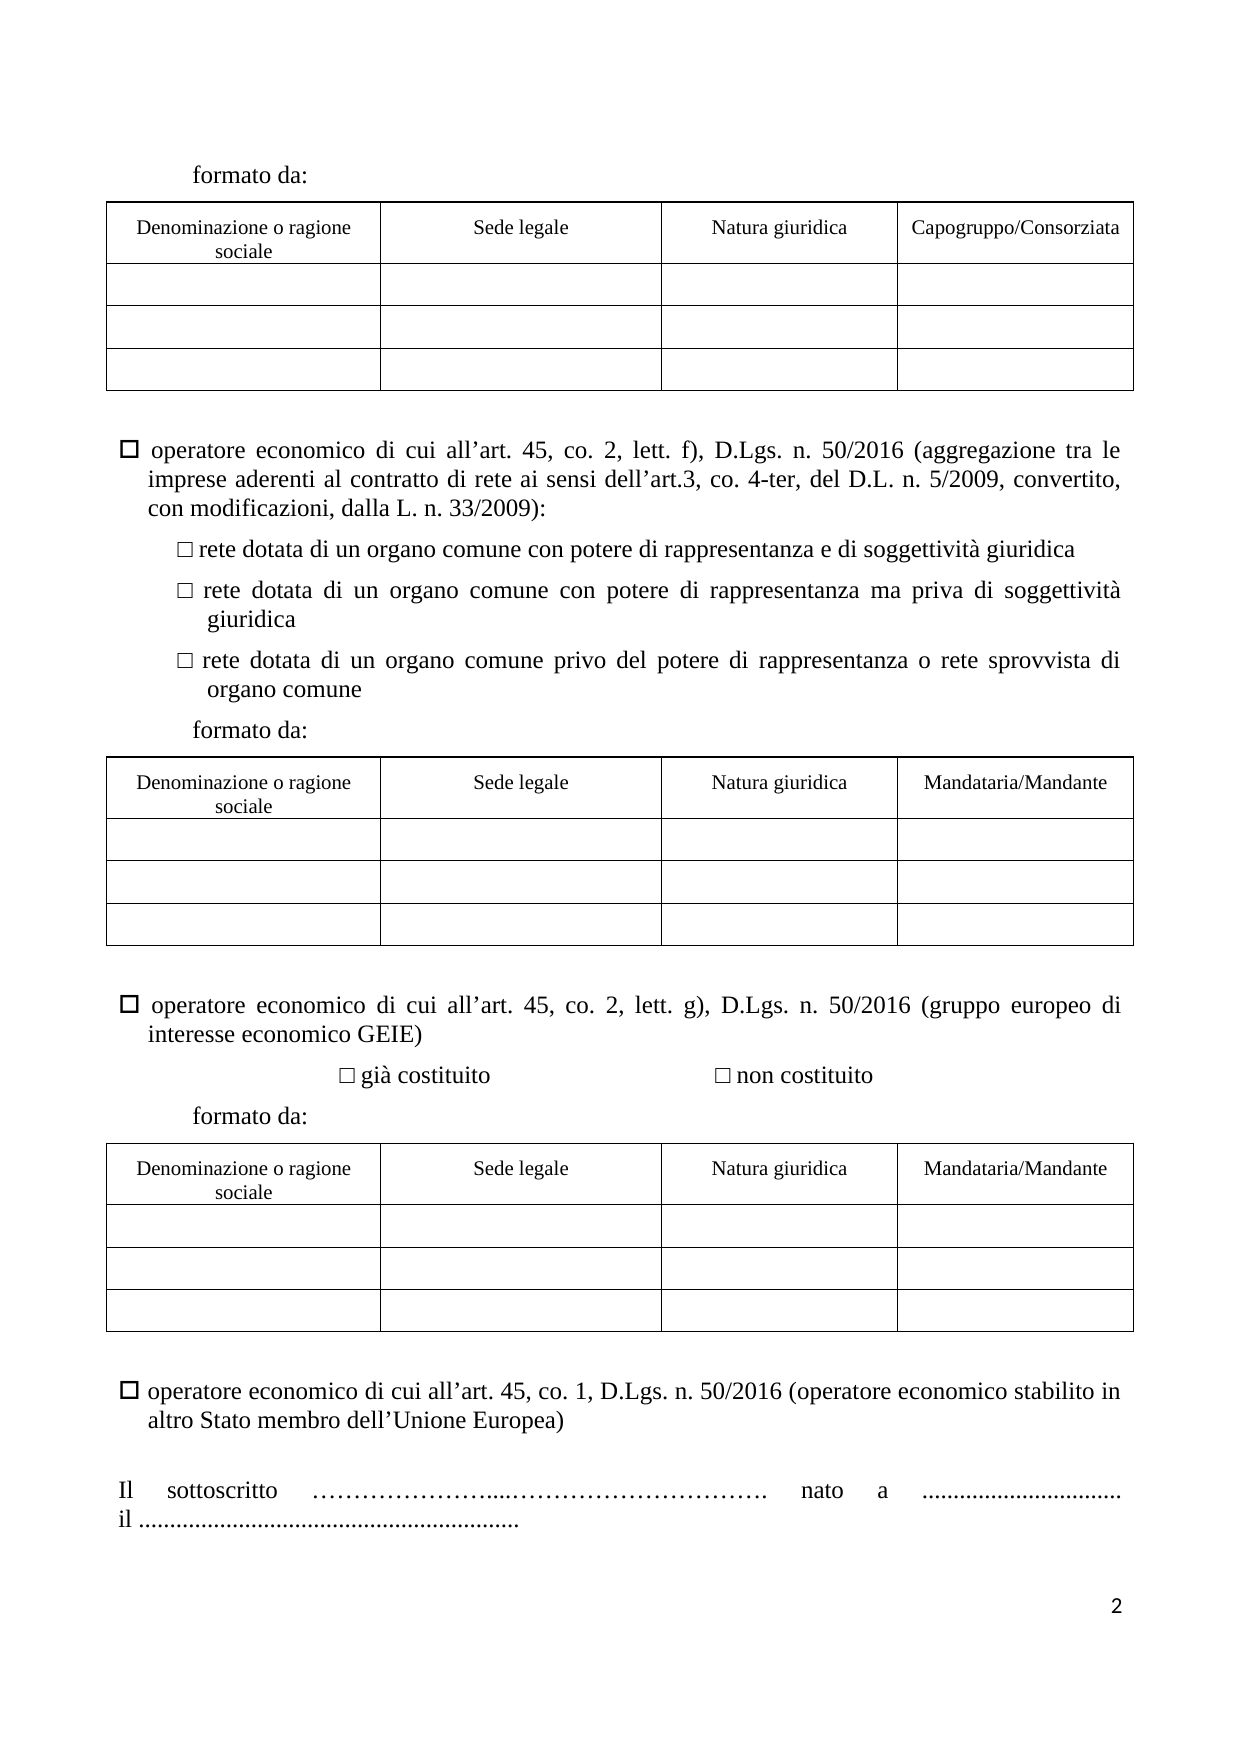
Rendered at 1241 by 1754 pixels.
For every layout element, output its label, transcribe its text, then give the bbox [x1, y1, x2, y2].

table_cell [107, 904, 380, 945]
table_cell [898, 1205, 1133, 1247]
text formato da: [118, 160, 1122, 189]
table_cell [381, 1248, 661, 1289]
table_cell [662, 1290, 897, 1331]
table_header Mandataria/Mandante [898, 1144, 1133, 1204]
table_cell [898, 1248, 1133, 1289]
table_header Natura giuridica [662, 203, 897, 263]
table_cell [107, 1248, 380, 1289]
table_cell [898, 264, 1133, 305]
table_cell [381, 819, 661, 860]
text □ già costituito □ non costituito [295, 1060, 1122, 1089]
table_cell [662, 1248, 897, 1289]
text □ rete dotata di un organo comune privo del potere di rappresentanza o rete sprovvista di organo comune [177, 645, 1122, 703]
table_cell [662, 264, 897, 305]
table_cell [898, 1290, 1133, 1331]
table_cell [898, 861, 1133, 903]
table_header Natura giuridica [662, 758, 897, 818]
table_cell [662, 349, 897, 390]
text operatore economico di cui all’art. 45, co. 2, lett. g), D.Lgs. n. 50/2016 (gruppo europeo di interesse economico GEIE) [118, 990, 1122, 1048]
table_cell [381, 306, 661, 348]
table_header Denominazione o ragione sociale [107, 758, 380, 818]
table_cell [898, 819, 1133, 860]
table_cell [107, 819, 380, 860]
table_header Sede legale [381, 1144, 661, 1204]
text operatore economico di cui all’art. 45, co. 1, D.Lgs. n. 50/2016 (operatore economico stabilito in altro Stato membro dell’Unione Europea) [118, 1376, 1122, 1434]
table_cell [107, 264, 380, 305]
table_header Denominazione o ragione sociale [107, 1144, 380, 1204]
table_cell [898, 349, 1133, 390]
table_cell [107, 349, 380, 390]
text Il sottoscritto …………………....…………………………. nato a ................................ il ............................................................. [118, 1475, 1122, 1533]
table_cell [381, 349, 661, 390]
text formato da: [118, 715, 1122, 744]
table_cell [381, 1290, 661, 1331]
table_cell [662, 306, 897, 348]
table_header Sede legale [381, 758, 661, 818]
table_header Mandataria/Mandante [898, 758, 1133, 818]
table_cell [662, 861, 897, 903]
table_header Sede legale [381, 203, 661, 263]
table_cell [898, 306, 1133, 348]
text □ rete dotata di un organo comune con potere di rappresentanza ma priva di soggettività giuridica [177, 575, 1122, 633]
table_cell [381, 264, 661, 305]
table_cell [107, 306, 380, 348]
table_cell [662, 904, 897, 945]
table_header Natura giuridica [662, 1144, 897, 1204]
table_cell [107, 1205, 380, 1247]
table_cell [107, 861, 380, 903]
table_cell [898, 904, 1133, 945]
table_cell [662, 1205, 897, 1247]
text □ rete dotata di un organo comune con potere di rappresentanza e di soggettività giuridica [177, 534, 1122, 563]
table_header Denominazione o ragione sociale [107, 203, 380, 263]
table_cell [381, 1205, 661, 1247]
table_cell [381, 904, 661, 945]
table_cell [107, 1290, 380, 1331]
text operatore economico di cui all’art. 45, co. 2, lett. f), D.Lgs. n. 50/2016 (aggregazione tra le imprese aderenti al contratto di rete ai sensi dell’art.3, co. 4-ter, del D.L. n. 5/2009, convertito, con modificazioni, dalla L. n. 33/2009): [118, 435, 1122, 521]
table_cell [662, 819, 897, 860]
table_cell [381, 861, 661, 903]
table_header Capogruppo/Consorziata [898, 203, 1133, 263]
text formato da: [118, 1101, 1122, 1130]
